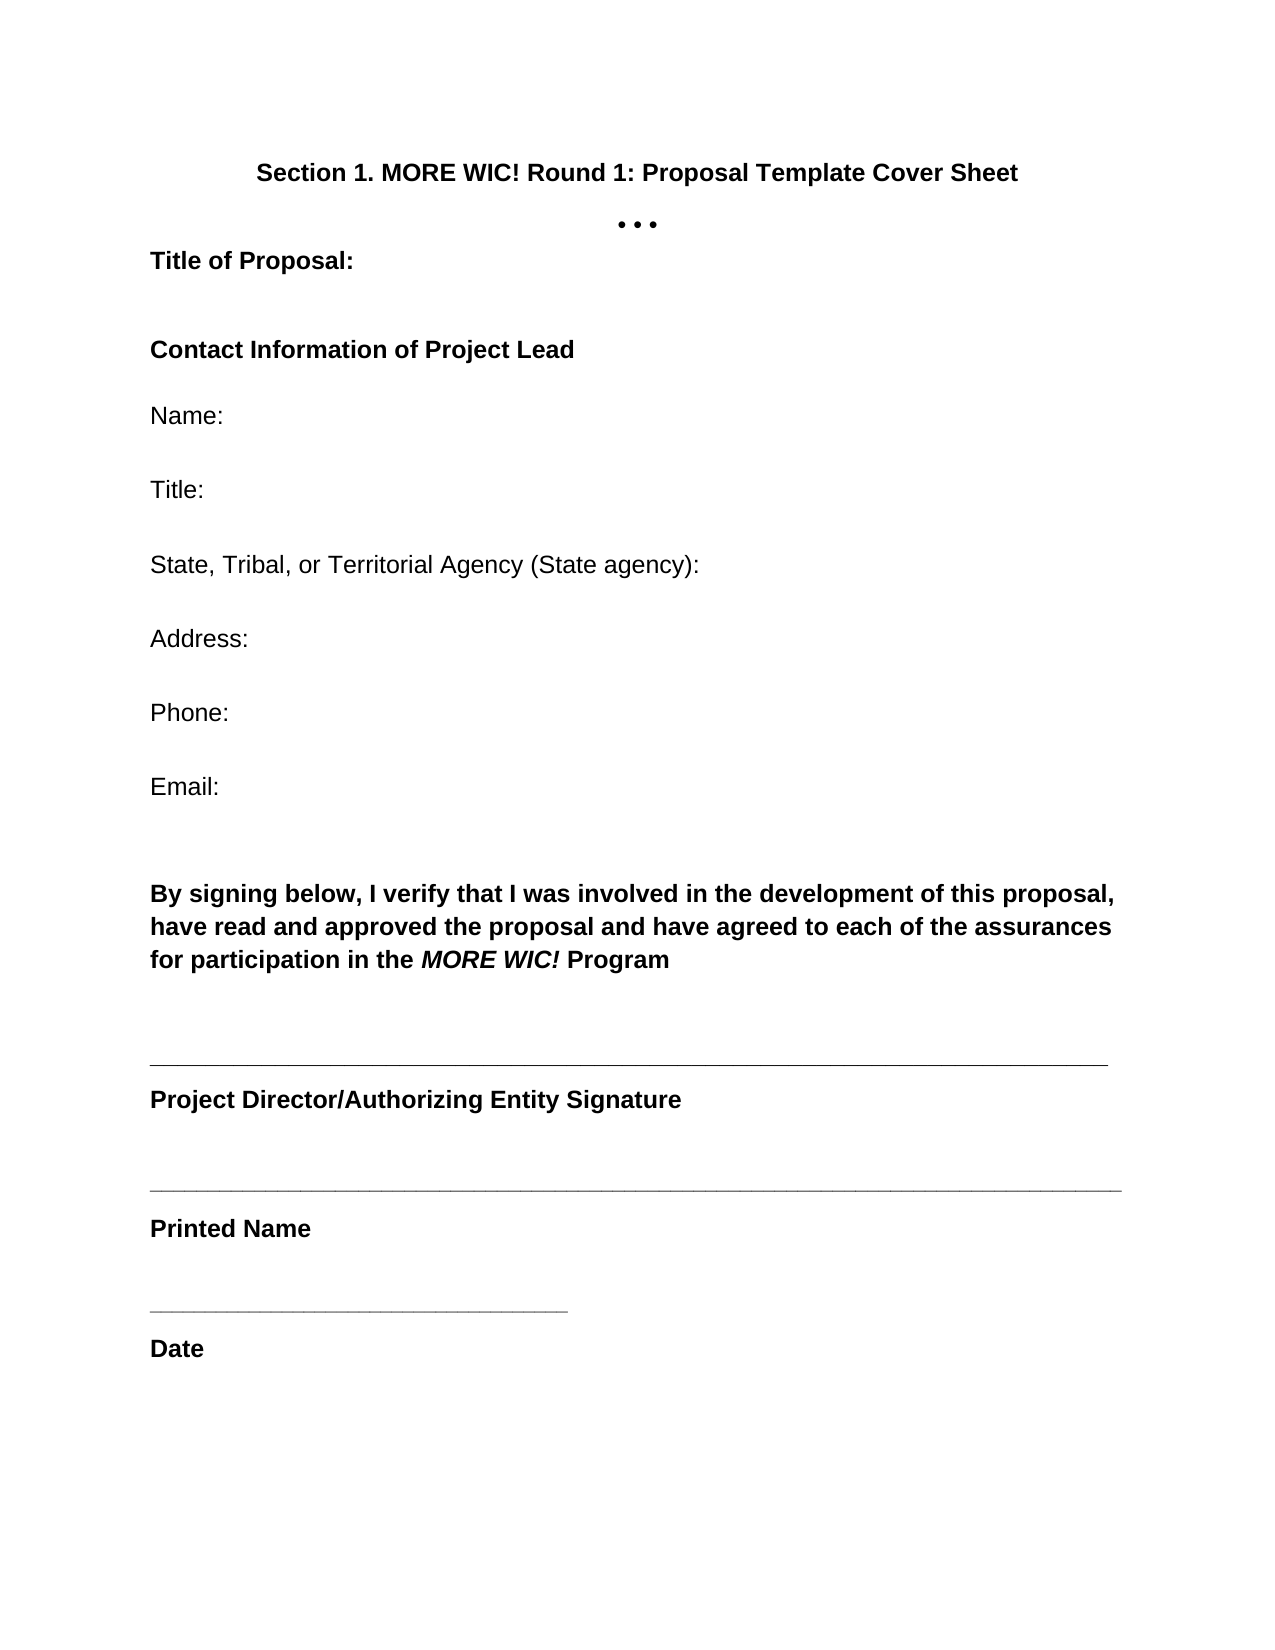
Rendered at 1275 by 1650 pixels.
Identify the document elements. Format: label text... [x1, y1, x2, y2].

text Printed Name [150, 1214, 1125, 1243]
text Name: [150, 401, 1125, 430]
text Section 1. MORE WIC! Round 1: Proposal Template Cover Sheet [150, 158, 1125, 187]
text Phone: [150, 698, 1125, 727]
text ____________________________________________________________________________________ [150, 1170, 1125, 1194]
text Project Director/Authorizing Entity Signature [150, 1086, 1125, 1114]
text State, Tribal, or Territorial Agency (State agency): [150, 549, 1125, 578]
text Email: [150, 772, 1125, 801]
text ______________________________________ [150, 1291, 1125, 1314]
text Title: [150, 475, 1125, 504]
text Address: [150, 624, 1125, 652]
subtitle Contact Information of Project Lead [150, 335, 1125, 364]
text • • • [150, 210, 1125, 239]
text _____________________________________________________________________ [150, 1040, 1125, 1069]
text By signing below, I verify that I was involved in the development of this proposal, have read and approved the proposal and have agreed to each of the assurances for participation in the MORE WIC! Program [150, 879, 1125, 974]
text Title of Proposal: [150, 246, 1125, 274]
text Date [150, 1334, 1125, 1363]
